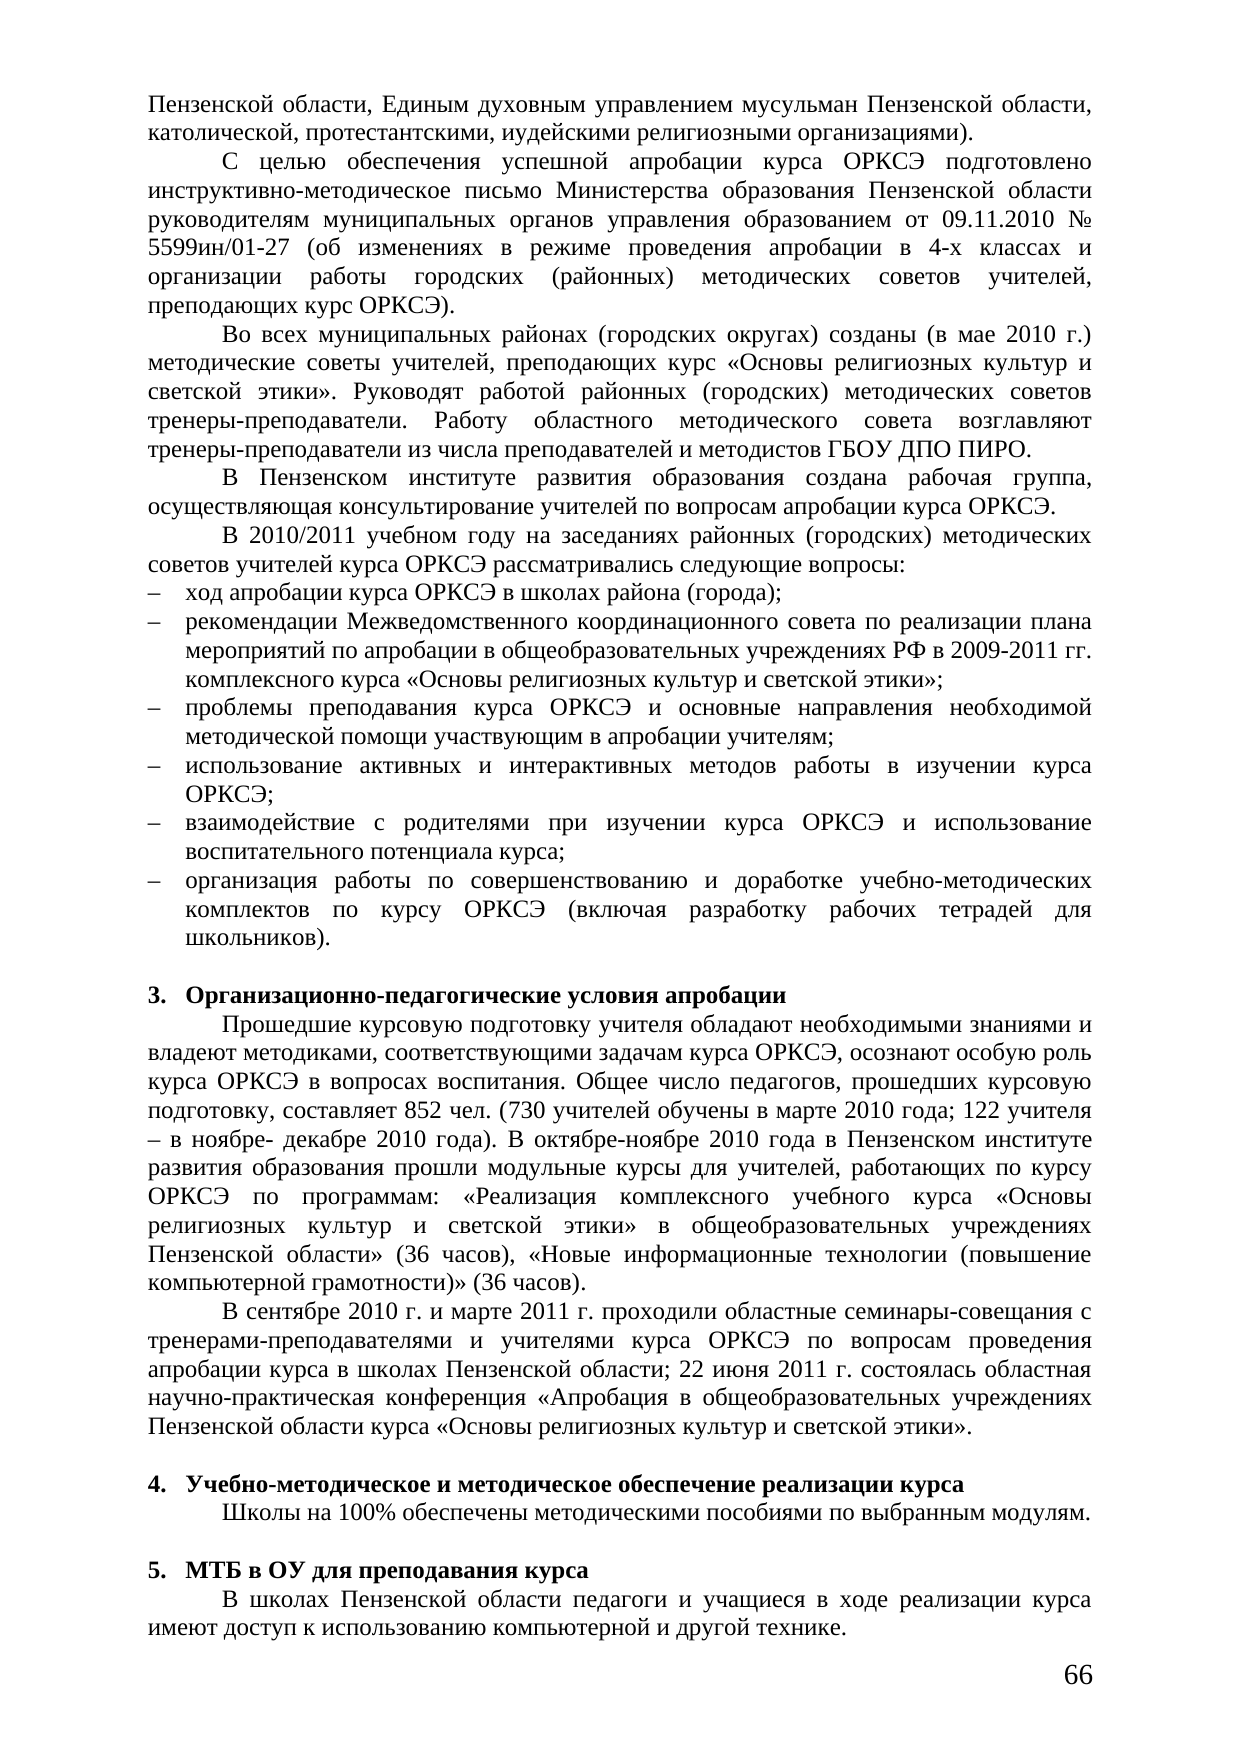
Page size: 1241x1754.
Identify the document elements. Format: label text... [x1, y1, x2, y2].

text В сентябре . и марте . проходили областные семинары-совещания с тренерами-преподавателями и учителями курса ОРКСЭ по вопросам проведения апробации курса в школах Пензенской области; 22 июня . состоялась областная научно-практическая конференция «Апробация в общеобразовательных учреждениях Пензенской области курса «Основы религиозных культур и светской этики». [148, 1296, 1093, 1440]
list взаимодействие с родителями при изучении курса ОРКСЭ и использование воспитательного потенциала курса; [148, 807, 1093, 865]
list рекомендации Межведомственного координационного совета по реализации плана мероприятий по апробации в общеобразовательных учреждениях РФ в 2009-2011 гг. комплексного курса «Основы религиозных культур и светской этики»; [148, 606, 1093, 692]
list ход апробации курса ОРКСЭ в школах района (города); [148, 577, 1093, 606]
list использование активных и интерактивных методов работы в изучении курса ОРКСЭ; [148, 750, 1093, 807]
text В Пензенском институте развития образования создана рабочая группа, осуществляющая консультирование учителей по вопросам апробации курса ОРКСЭ. [148, 462, 1093, 520]
text С целью обеспечения успешной апробации курса ОРКСЭ подготовлено инструктивно-методическое письмо Министерства образования Пензенской области руководителям муниципальных органов управления образованием от 09.11.2010 № 5599ин/01-27 (об изменениях в режиме проведения апробации в 4-х классах и организации работы городских (районных) методических советов учителей, преподающих курс ОРКСЭ). [148, 146, 1093, 319]
text В 2010/2011 учебном году на заседаниях районных (городских) методических советов учителей курса ОРКСЭ рассматривались следующие вопросы: [148, 520, 1093, 577]
list проблемы преподавания курса ОРКСЭ и основные направления необходимой методической помощи участвующим в апробации учителям; [148, 692, 1093, 750]
list МТБ в ОУ для преподавания курса [148, 1555, 1093, 1584]
list Учебно-методическое и методическое обеспечение реализации курса [148, 1469, 1093, 1497]
text Прошедшие курсовую подготовку учителя обладают необходимыми знаниями и владеют методиками, соответствующими задачам курса ОРКСЭ, осознают особую роль курса ОРКСЭ в вопросах воспитания. Общее число педагогов, прошедших курсовую подготовку, составляет 852 чел. (730 учителей обучены в марте 2010 года; 122 учителя – в ноябре- декабре 2010 года). В октябре-ноябре 2010 года в Пензенском институте развития образования прошли модульные курсы для учителей, работающих по курсу ОРКСЭ по программам: «Реализация комплексного учебного курса «Основы религиозных культур и светской этики» в общеобразовательных учреждениях Пензенской области» (36 часов), «Новые информационные технологии (повышение компьютерной грамотности)» (36 часов). [148, 1009, 1093, 1296]
text Во всех муниципальных районах (городских округах) созданы (в мае .) методические советы учителей, преподающих курс «Основы религиозных культур и светской этики». Руководят работой районных (городских) методических советов тренеры-преподаватели. Работу областного методического совета возглавляют тренеры-преподаватели из числа преподавателей и методистов ГБОУ ДПО ПИРО. [148, 319, 1093, 462]
text Школы на 100% обеспечены методическими пособиями по выбранным модулям. [148, 1497, 1093, 1526]
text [148, 89, 1093, 146]
list организация работы по совершенствованию и доработке учебно-методических комплектов по курсу ОРКСЭ (включая разработку рабочих тетрадей для школьников). [148, 865, 1093, 951]
list Организационно-педагогические условия апробации [148, 980, 1093, 1009]
text В школах Пензенской области педагоги и учащиеся в ходе реализации курса имеют доступ к использованию компьютерной и другой технике. [148, 1584, 1093, 1641]
